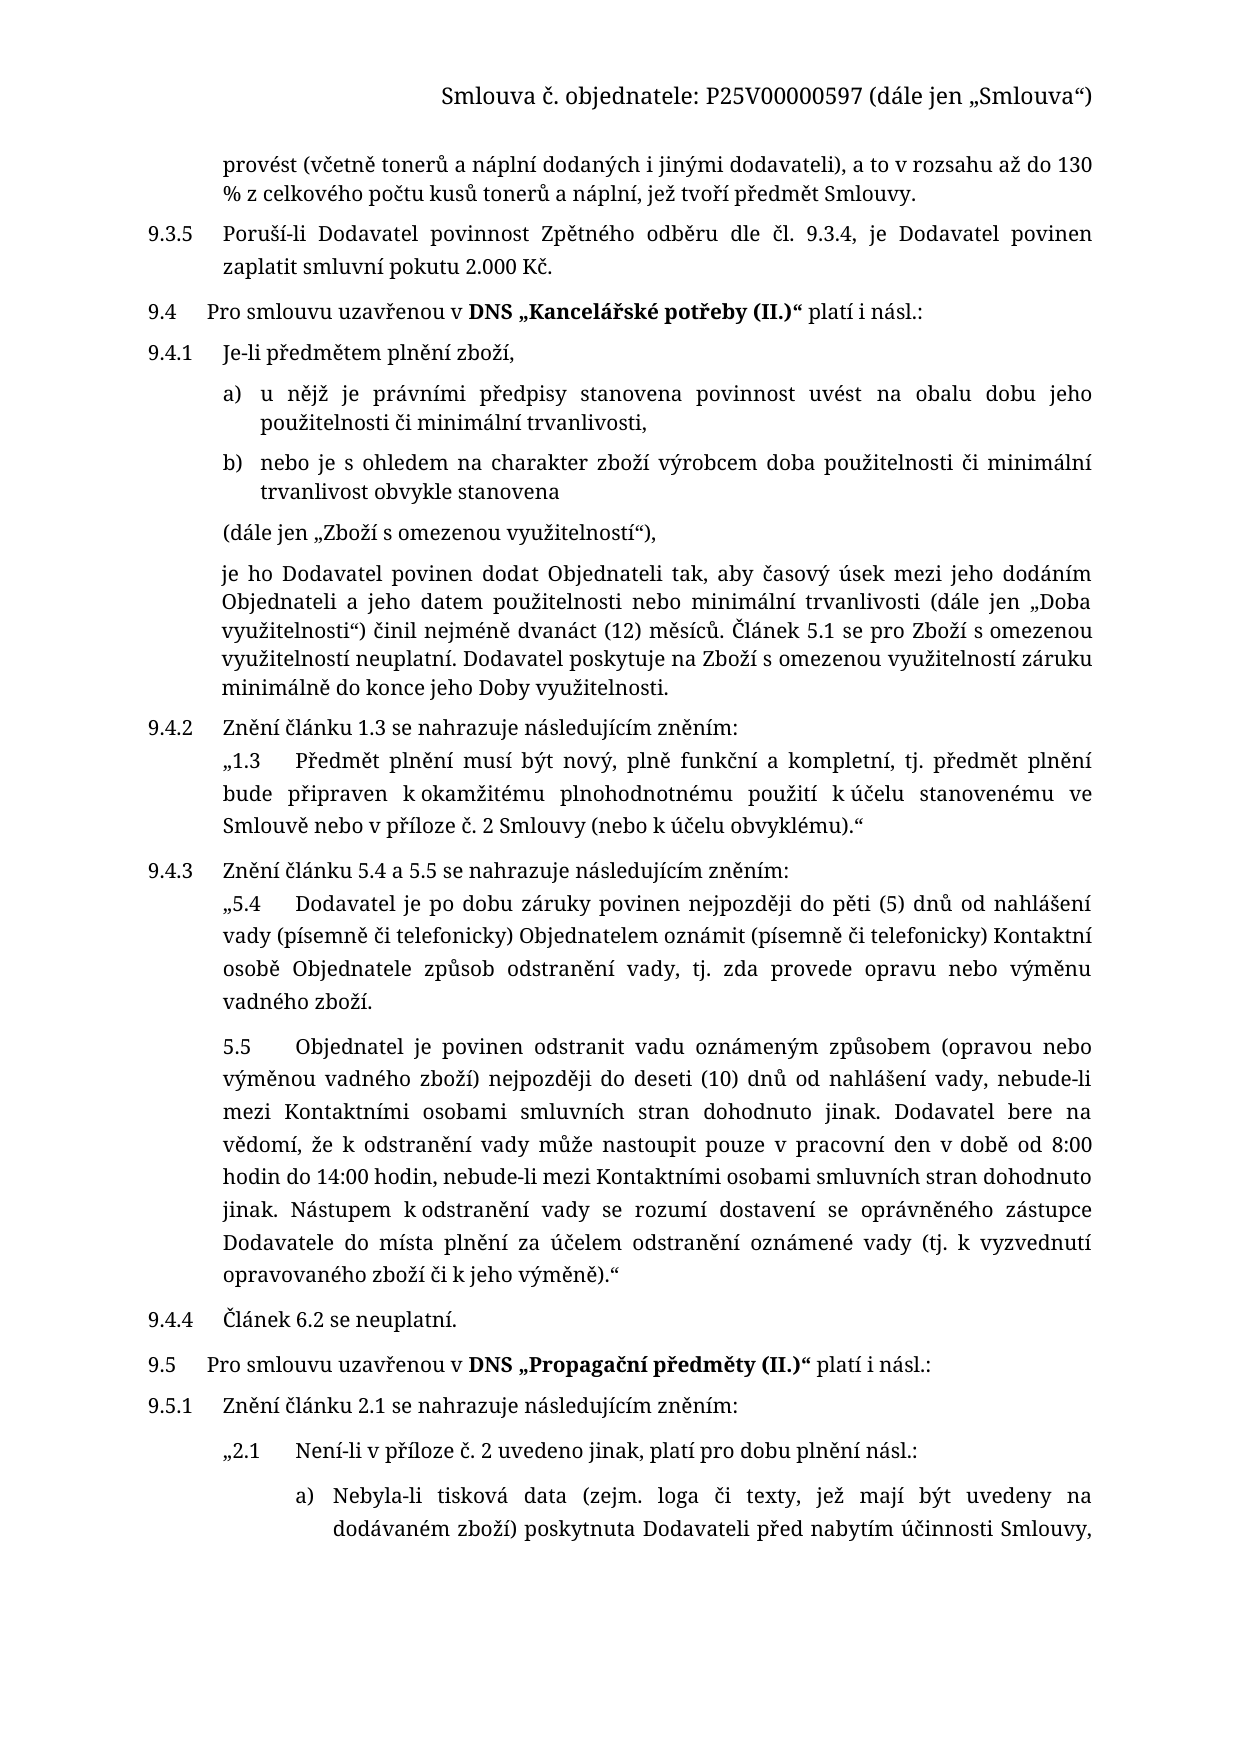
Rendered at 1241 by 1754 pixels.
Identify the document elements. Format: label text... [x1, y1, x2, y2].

text je ho Dodavatel povinen dodat Objednateli tak, aby časový úsek mezi jeho dodáním Objednateli a jeho datem použitelnosti nebo minimální trvanlivosti (dále jen „Doba využitelnosti“) činil nejméně dvanáct (12) měsíců. Článek 5.1 se pro Zboží s omezenou využitelností neuplatní. Dodavatel poskytuje na Zboží s omezenou využitelností záruku minimálně do konce jeho Doby využitelnosti. [221, 559, 1093, 701]
list „1.3 Předmět plnění musí být nový, plně funkční a kompletní, tj. předmět plnění bude připraven k okamžitému plnohodnotnému použití k účelu stanovenému ve Smlouvě nebo v příloze č. 2 Smlouvy (nebo k účelu obvyklému).“ [223, 746, 1093, 840]
list Článek 6.2 se neuplatní. [148, 1305, 1093, 1334]
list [295, 1482, 1093, 1543]
list nebo je s ohledem na charakter zboží výrobcem doba použitelnosti či minimální trvanlivost obvykle stanovena [223, 448, 1093, 505]
list Znění článku 1.3 se nahrazuje následujícím zněním: [148, 713, 1093, 742]
list u nějž je právními předpisy stanovena povinnost uvést na obalu dobu jeho použitelnosti či minimální trvanlivosti, [223, 379, 1093, 436]
list „2.1 Není-li v příloze č. 2 uvedeno jinak, platí pro dobu plnění násl.: [223, 1436, 1093, 1465]
list 5.5 Objednatel je povinen odstranit vadu oznámeným způsobem (opravou nebo výměnou vadného zboží) nejpozději do deseti (10) dnů od nahlášení vady, nebude-li mezi Kontaktními osobami smluvních stran dohodnuto jinak. Dodavatel bere na vědomí, že k odstranění vady může nastoupit pouze v pracovní den v době od 8:00 hodin do 14:00 hodin, nebude-li mezi Kontaktními osobami smluvních stran dohodnuto jinak. Nástupem k odstranění vady se rozumí dostavení se oprávněného zástupce Dodavatele do místa plnění za účelem odstranění oznámené vady (tj. k vyzvednutí opravovaného zboží či k jeho výměně).“ [223, 1032, 1093, 1289]
list Poruší-li Dodavatel povinnost Zpětného odběru dle čl. 9.3.4, je Dodavatel povinen zaplatit smluvní pokutu 2.000 Kč. [148, 219, 1093, 281]
list „5.4 Dodavatel je po dobu záruky povinen nejpozději do pěti (5) dnů od nahlášení vady (písemně či telefonicky) Objednatelem oznámit (písemně či telefonicky) Kontaktní osobě Objednatele způsob odstranění vady, tj. zda provede opravu nebo výměnu vadného zboží. [223, 889, 1093, 1015]
list Je-li předmětem plnění zboží, [148, 338, 1093, 367]
list Pro smlouvu uzavřenou v DNS „Kancelářské potřeby (II.)“ platí i násl.: [148, 297, 1093, 326]
list Znění článku 2.1 se nahrazuje následujícím zněním: [148, 1391, 1093, 1420]
list Znění článku 5.4 a 5.5 se nahrazuje následujícím zněním: [148, 856, 1093, 885]
list Pro smlouvu uzavřenou v DNS „Propagační předměty (II.)“ platí i násl.: [148, 1350, 1093, 1379]
text (dále jen „Zboží s omezenou využitelností“), [223, 518, 1093, 546]
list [148, 150, 1093, 207]
